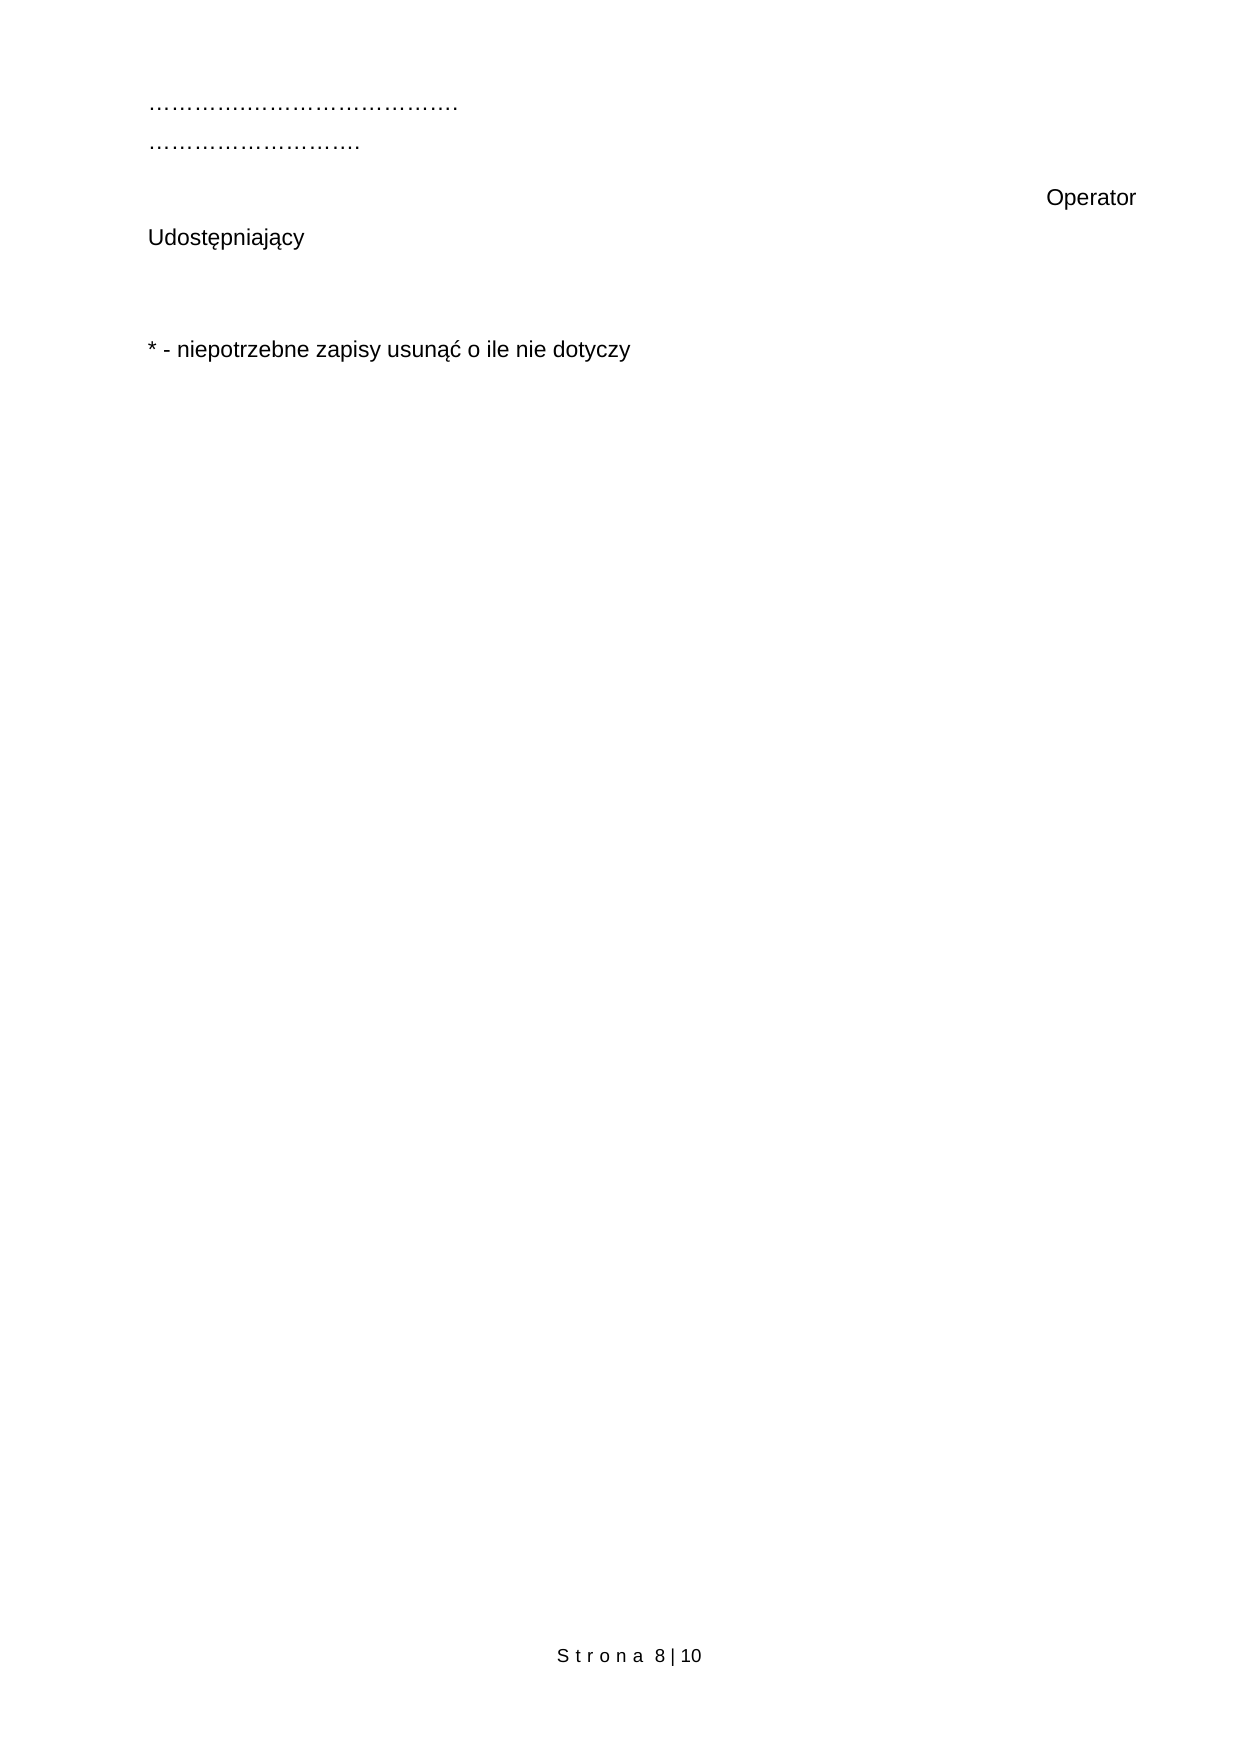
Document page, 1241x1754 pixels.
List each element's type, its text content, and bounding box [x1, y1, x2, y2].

text * - niepotrzebne zapisy usunąć o ile nie dotyczy [148, 336, 1137, 362]
text Operator Udostępniający [148, 184, 1137, 250]
text ………….………………………. ………………………. [148, 89, 1137, 154]
